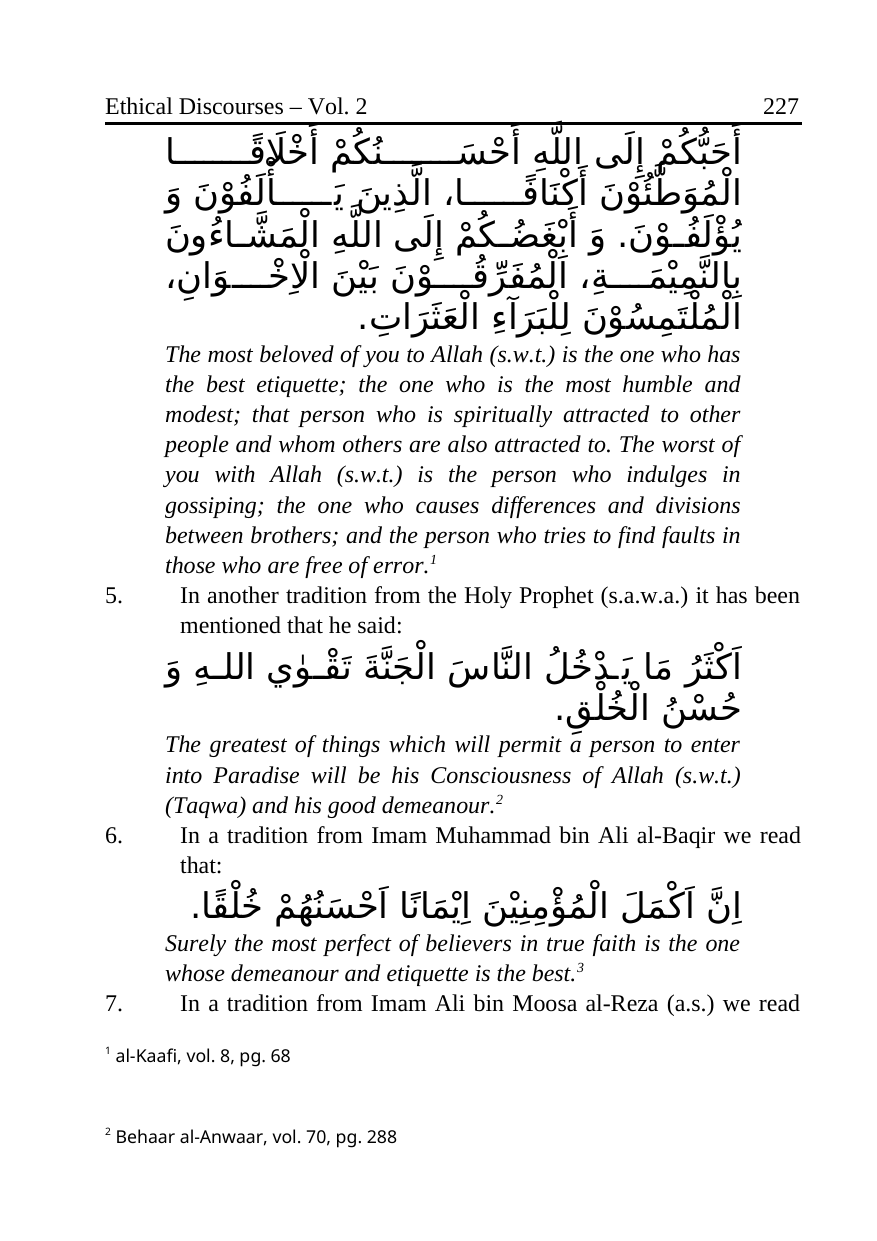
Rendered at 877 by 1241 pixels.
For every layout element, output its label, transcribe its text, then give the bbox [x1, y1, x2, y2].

text 5. In another tradition from the Holy Prophet (s.a.w.a.) it has been mentioned that he said: [105, 579, 802, 640]
text The greatest of things which will permit a person to enter into Paradise will be his Consciousness of Allah (s.w.t.) (Taqwa) and his good demeanour. [165, 729, 742, 819]
text اَكْثَرُ مَا يَدْخُلُ النَّاسَ الْجَنَّةَ تَقْوٰي اللهِ وَ حُسْنُ الْخُلْقِ. [165, 646, 742, 729]
text أَحَبُّكُمْ إِلَى اللَّهِ أَحْسَنُكُمْ أَخْلَاقًا الْمُوَطَّئُوْنَ أَكْنَافًا، الَّذِينَ يَأْلَفُوْنَ وَ يُؤْلَفُوْنَ. وَ أَبْغَضُكُمْ إِلَى اللَّهِ الْمَشَّاءُونَ بِالنَّمِيْمَةِ، اَلْمُفَرِّقُوْنَ بَيْنَ الْاِخْوَانِ، الْمُلْتَمِسُوْنَ لِلْبَرَآءِ الْعَثَرَاتِ.‏ [165, 132, 742, 338]
text 6. In a tradition from Imam Muhammad bin Ali al-Baqir we read that: [105, 819, 802, 880]
text Surely the most perfect of believers in true faith is the one whose demeanour and etiquette is the best. [165, 927, 742, 988]
text The most beloved of you to Allah (s.w.t.) is the one who has the best etiquette; the one who is the most humble and modest; that person who is spiritually attracted to other people and whom others are also attracted to. The worst of you with Allah (s.w.t.) is the person who indulges in gossiping; the one who causes differences and divisions between brothers; and the person who tries to find faults in those who are free of error. [165, 338, 742, 579]
text اِنَّ اَكْمَلَ الْمُؤْمِنِيْنَ اِيْمَانًا اَحْسَنُهُمْ خُلْقًا. [165, 886, 742, 927]
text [105, 988, 802, 1018]
